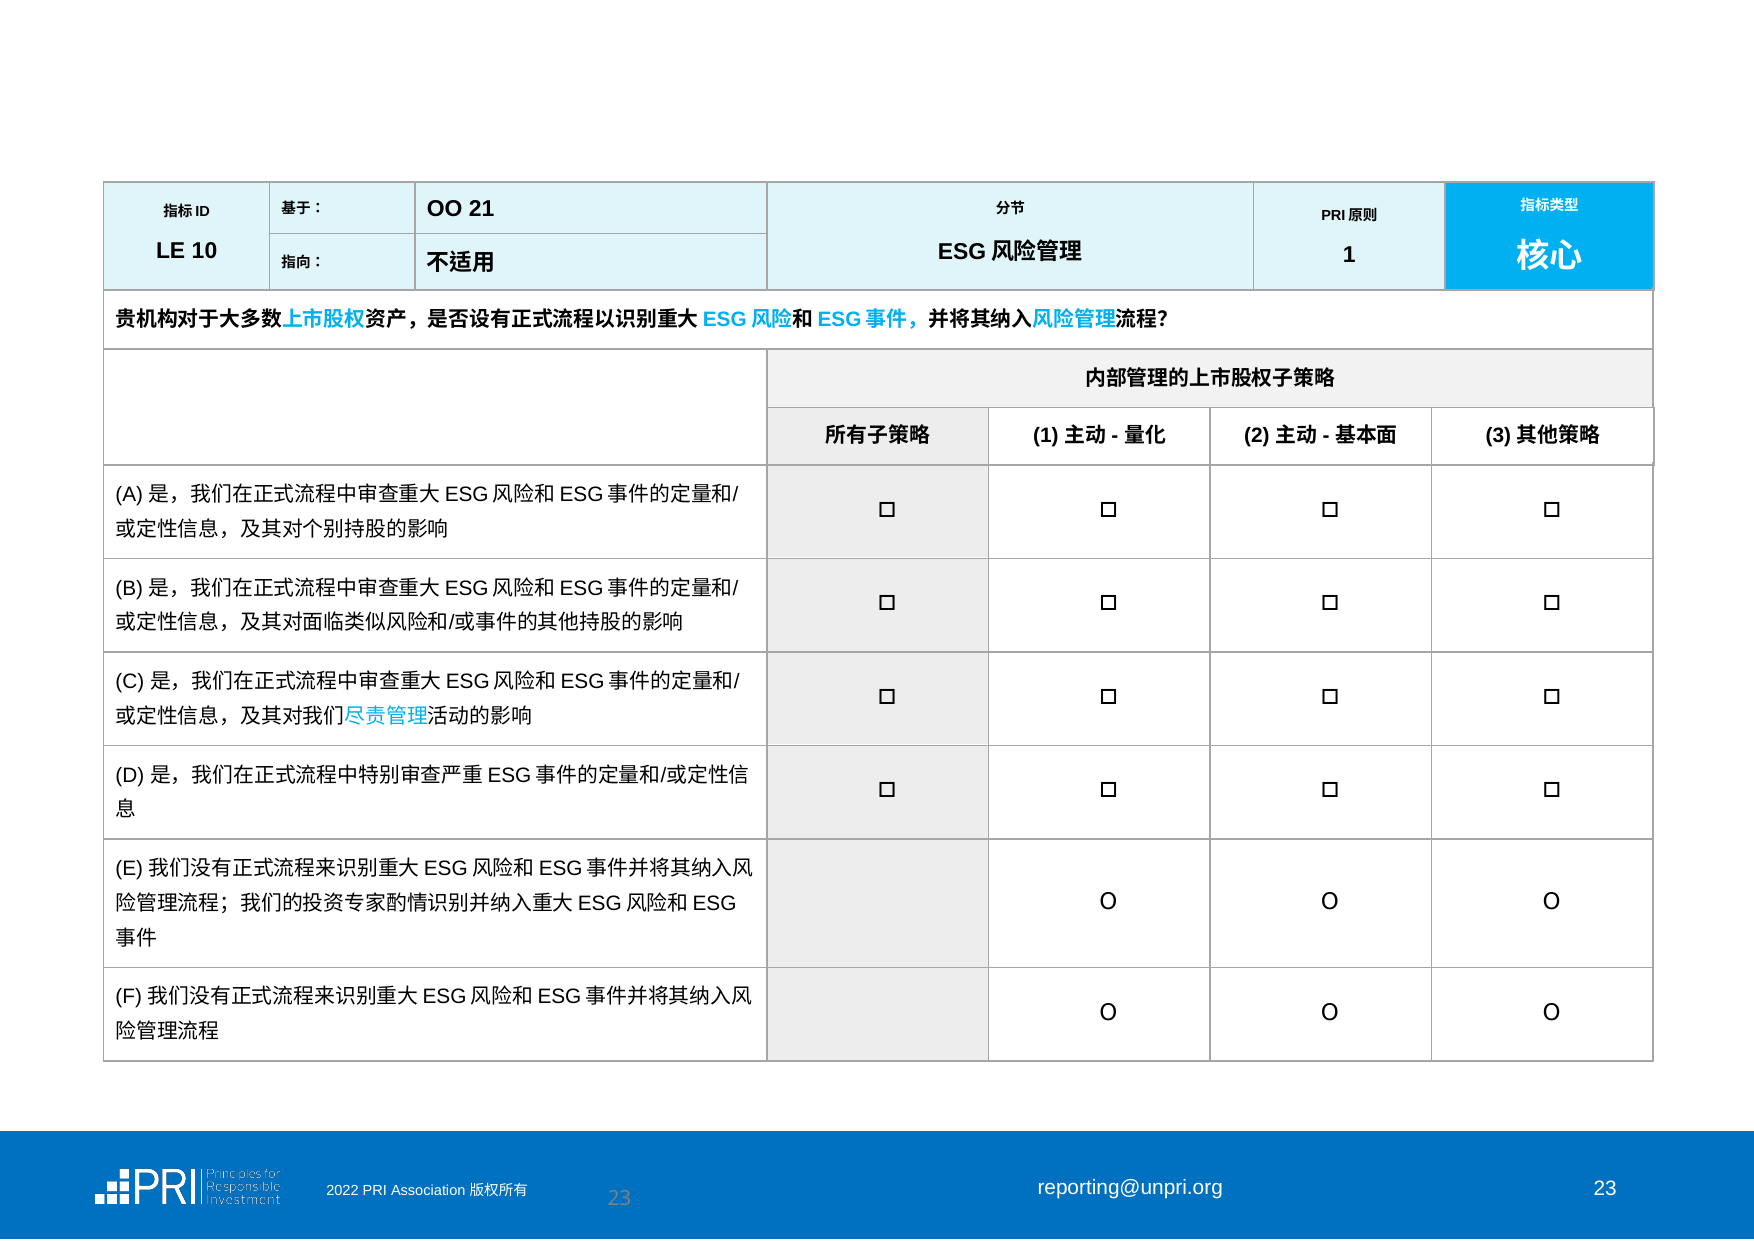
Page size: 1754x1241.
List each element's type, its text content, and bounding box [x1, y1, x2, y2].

table_cell (F) 我们没有正式流程来识别重大ESG风险和ESG事件并将其纳入风险管理流程 [104, 968, 766, 1060]
table_cell [1211, 968, 1431, 1060]
table_cell (3) 其他策略 [1432, 408, 1653, 464]
table_cell [1432, 840, 1652, 966]
table_cell [1432, 466, 1652, 557]
table_cell [1432, 559, 1652, 651]
table_cell [1211, 653, 1431, 744]
table_cell [768, 559, 988, 651]
table_cell 所有子策略 [768, 408, 988, 464]
table_cell [1432, 968, 1652, 1060]
table_cell [989, 559, 1209, 651]
table_cell [104, 350, 766, 464]
table_cell [989, 746, 1209, 838]
table_cell [989, 466, 1209, 557]
table_cell [768, 840, 988, 966]
table_cell (A) 是，我们在正式流程中审查重大ESG风险和ESG事件的定量和/或定性信息，及其对个别持股的影响 [104, 466, 766, 557]
table_header 指标ID LE 10 [104, 183, 269, 289]
table_cell [768, 746, 988, 838]
table_cell [989, 840, 1209, 966]
table_cell [1432, 653, 1652, 744]
table_cell (C) 是，我们在正式流程中审查重大ESG风险和ESG事件的定量和/或定性信息，及其对我们尽责管理活动的影响 [104, 653, 766, 744]
table_cell [1432, 746, 1652, 838]
table_header 基于： [270, 183, 414, 233]
table_header 指标类型 核心 [1446, 183, 1653, 289]
table_cell (B) 是，我们在正式流程中审查重大ESG风险和ESG事件的定量和/或定性信息，及其对面临类似风险和/或事件的其他持股的影响 [104, 559, 766, 651]
table_cell (2) 主动 - 基本面 [1211, 408, 1431, 464]
table_cell 指向： [270, 234, 414, 289]
table_header OO 21 [416, 183, 766, 233]
table_cell [1211, 559, 1431, 651]
table_cell [1211, 746, 1431, 838]
table_cell [989, 653, 1209, 744]
table_cell [1211, 466, 1431, 557]
table_cell [768, 466, 988, 557]
table_cell [768, 968, 988, 1060]
table_cell (1) 主动 - 量化 [989, 408, 1209, 464]
table_cell 内部管理的上市股权子策略 [768, 350, 1652, 407]
table_cell (E) 我们没有正式流程来识别重大ESG风险和ESG事件并将其纳入风险管理流程；我们的投资专家酌情识别并纳入重大ESG风险和ESG事件 [104, 840, 766, 966]
picture [92, 1166, 282, 1207]
table_cell 不适用 [416, 234, 766, 289]
table_header PRI原则 1 [1254, 183, 1444, 289]
table_cell [1211, 840, 1431, 966]
table_header 分节 ESG风险管理 [768, 183, 1253, 289]
table_cell (D) 是，我们在正式流程中特别审查严重ESG事件的定量和/或定性信息 [104, 746, 766, 838]
table_cell [768, 653, 988, 744]
table_cell 贵机构对于大多数上市股权资产，是否设有正式流程以识别重大ESG风险和ESG事件，并将其纳入风险管理流程？ [104, 291, 1652, 348]
table_cell [989, 968, 1209, 1060]
